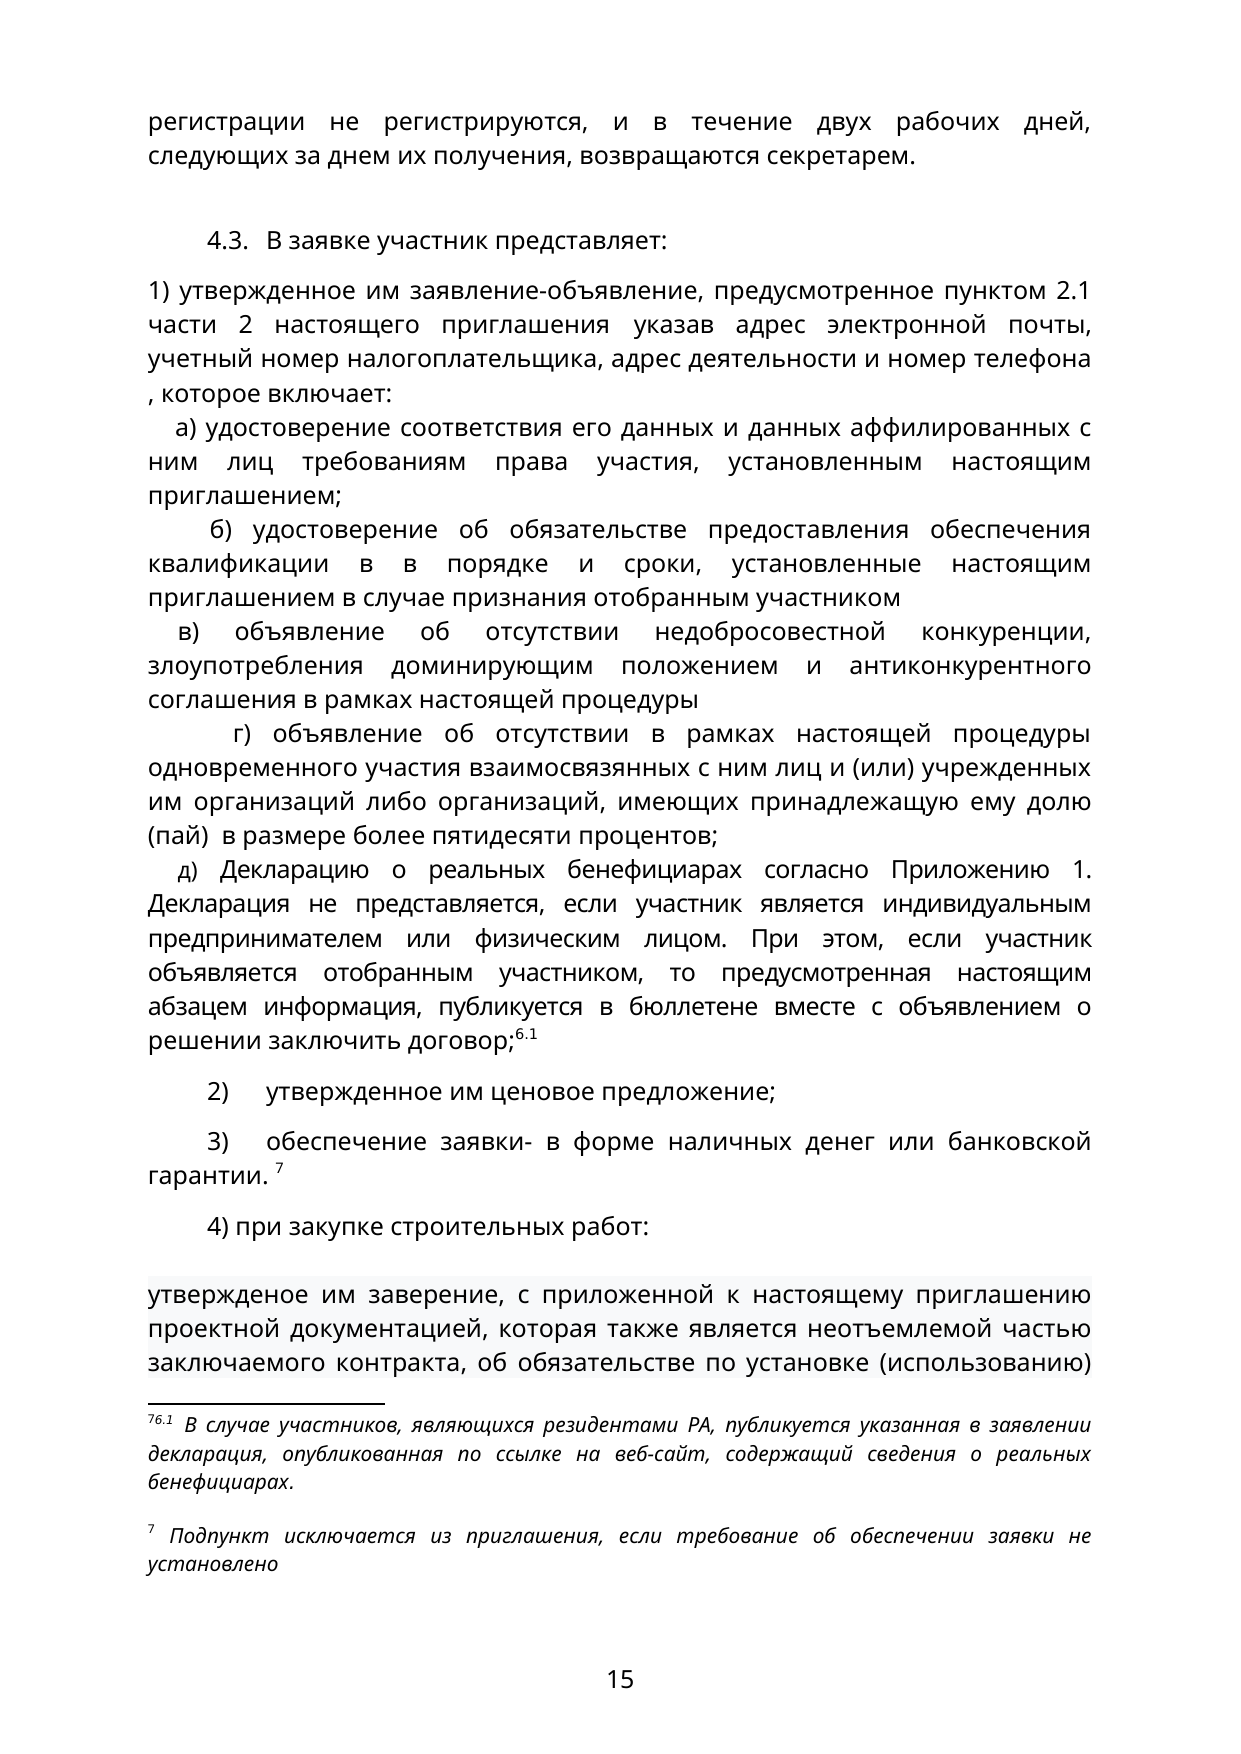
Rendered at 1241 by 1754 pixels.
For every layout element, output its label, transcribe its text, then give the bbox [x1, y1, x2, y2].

text а) удостоверение соответствия его данных и данных аффилированных с ним лиц требованиям права участия, установленным настоящим приглашением; [148, 409, 1092, 511]
text г) объявление об отсутствии в рамках настоящей процедуры одновременного участия взаимосвязянных с ним лиц и (или) учрежденных им организаций либо организаций, имеющих принадлежащую ему долю (пай) в размере более пятидесяти процентов; [148, 716, 1092, 852]
text д) Декларацию о реальных бенефициарах согласно Приложению 1. Декларация не представляется, если участник является индивидуальным предпринимателем или физическим лицом. При этом, если участник объявляется отобранным участником, то предусмотренная настоящим абзацем информация, публикуется в бюллетене вместе с объявлением о решении заключить договор;6.1 [148, 852, 1092, 1056]
text 3) обеспечение заявки- в форме наличных денег или банковской гарантии. 7 [148, 1124, 1092, 1192]
text 4.3. В заявке участник представляет: [148, 222, 1092, 256]
text 4) при закупке строительных работ: [148, 1209, 1092, 1243]
text 2) утвержденное им ценовое предложение; [148, 1073, 1092, 1107]
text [148, 1276, 1092, 1378]
text в) объявление об отсутствии недобросовестной конкуренции, злоупотребления доминирующим положением и антиконкурентного соглашения в рамках настоящей процедуры [148, 614, 1092, 716]
text б) удостоверение об обязательстве предоставления обеспечения квалификации в в порядке и сроки, установленные настоящим приглашением в случае признания отобранным участником [148, 511, 1092, 614]
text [148, 103, 1092, 172]
text 1) утвержденное им заявление-объявление, предусмотренное пунктом 2.1 части 2 настоящего приглашения указав адрес электронной почты, учетный номер налогоплательщика, адрес деятельности и номер телефона , которое включает: [148, 273, 1092, 409]
